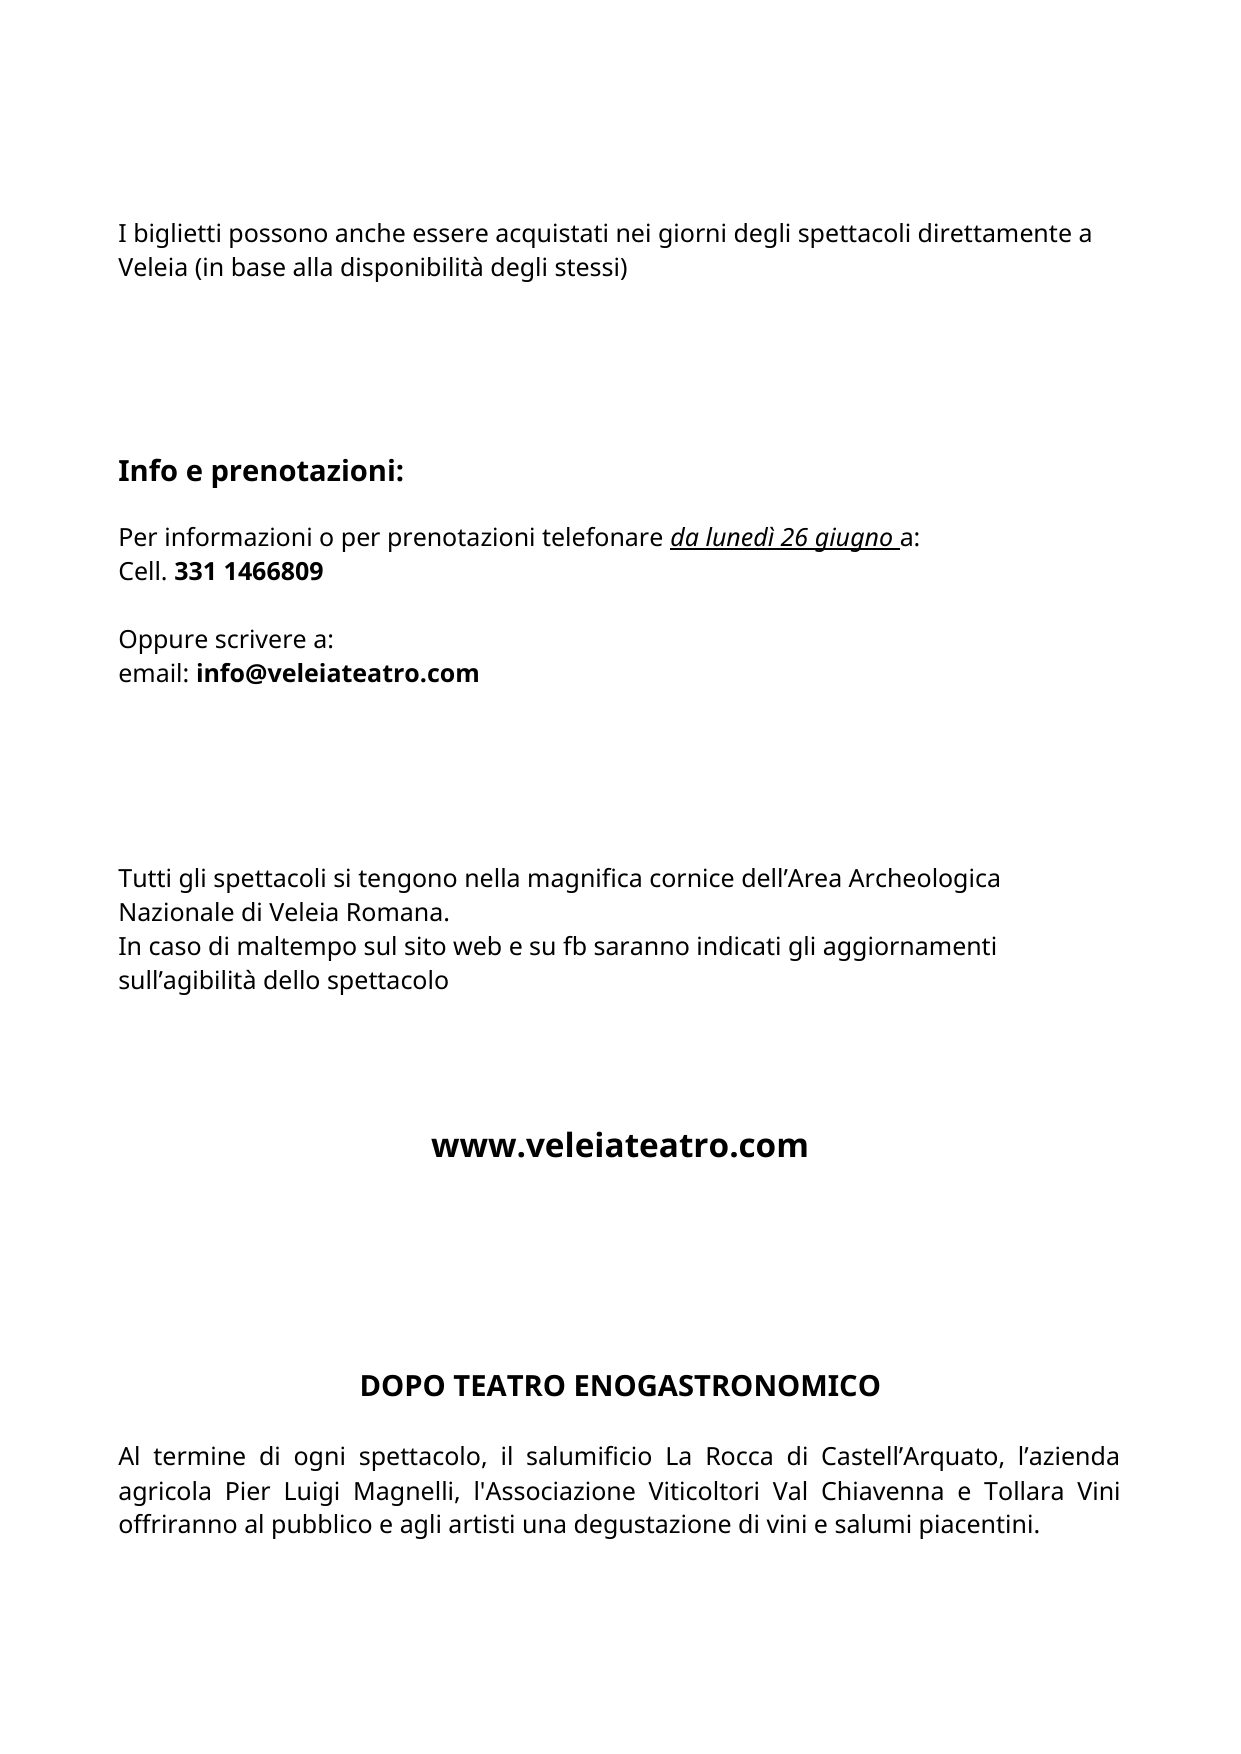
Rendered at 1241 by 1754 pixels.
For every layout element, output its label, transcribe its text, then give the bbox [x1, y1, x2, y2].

text Per informazioni o per prenotazioni telefonare da lunedì 26 giugno a: [118, 519, 1122, 554]
text DOPO TEATRO ENOGASTRONOMICO [118, 1365, 1122, 1405]
text In caso di maltempo sul sito web e su fb saranno indicati gli aggiornamenti sull’agibilità dello spettacolo [118, 928, 1122, 996]
text Oppure scrivere a: [118, 622, 1122, 656]
text Al termine di ogni spettacolo, il salumificio La Rocca di Castell’Arquato, l’azienda agricola Pier Luigi Magnelli, l'Associazione Viticoltori Val Chiavenna e Tollara Vini offriranno al pubblico e agli artisti una degustazione di vini e salumi piacentini. [118, 1439, 1122, 1541]
text www.veleiateatro.com [118, 1121, 1122, 1167]
text Tutti gli spettacoli si tengono nella magnifica cornice dell’Area Archeologica Nazionale di Veleia Romana. [118, 860, 1122, 928]
text I biglietti possono anche essere acquistati nei giorni degli spettacoli direttamente a Veleia ( in base alla disponibilità degli stessi) [118, 216, 1122, 284]
text Cell. 331 1466809 [118, 554, 1122, 588]
text Info e prenotazioni: [118, 451, 1122, 490]
text email: info@veleiateatro.com [118, 656, 1122, 690]
